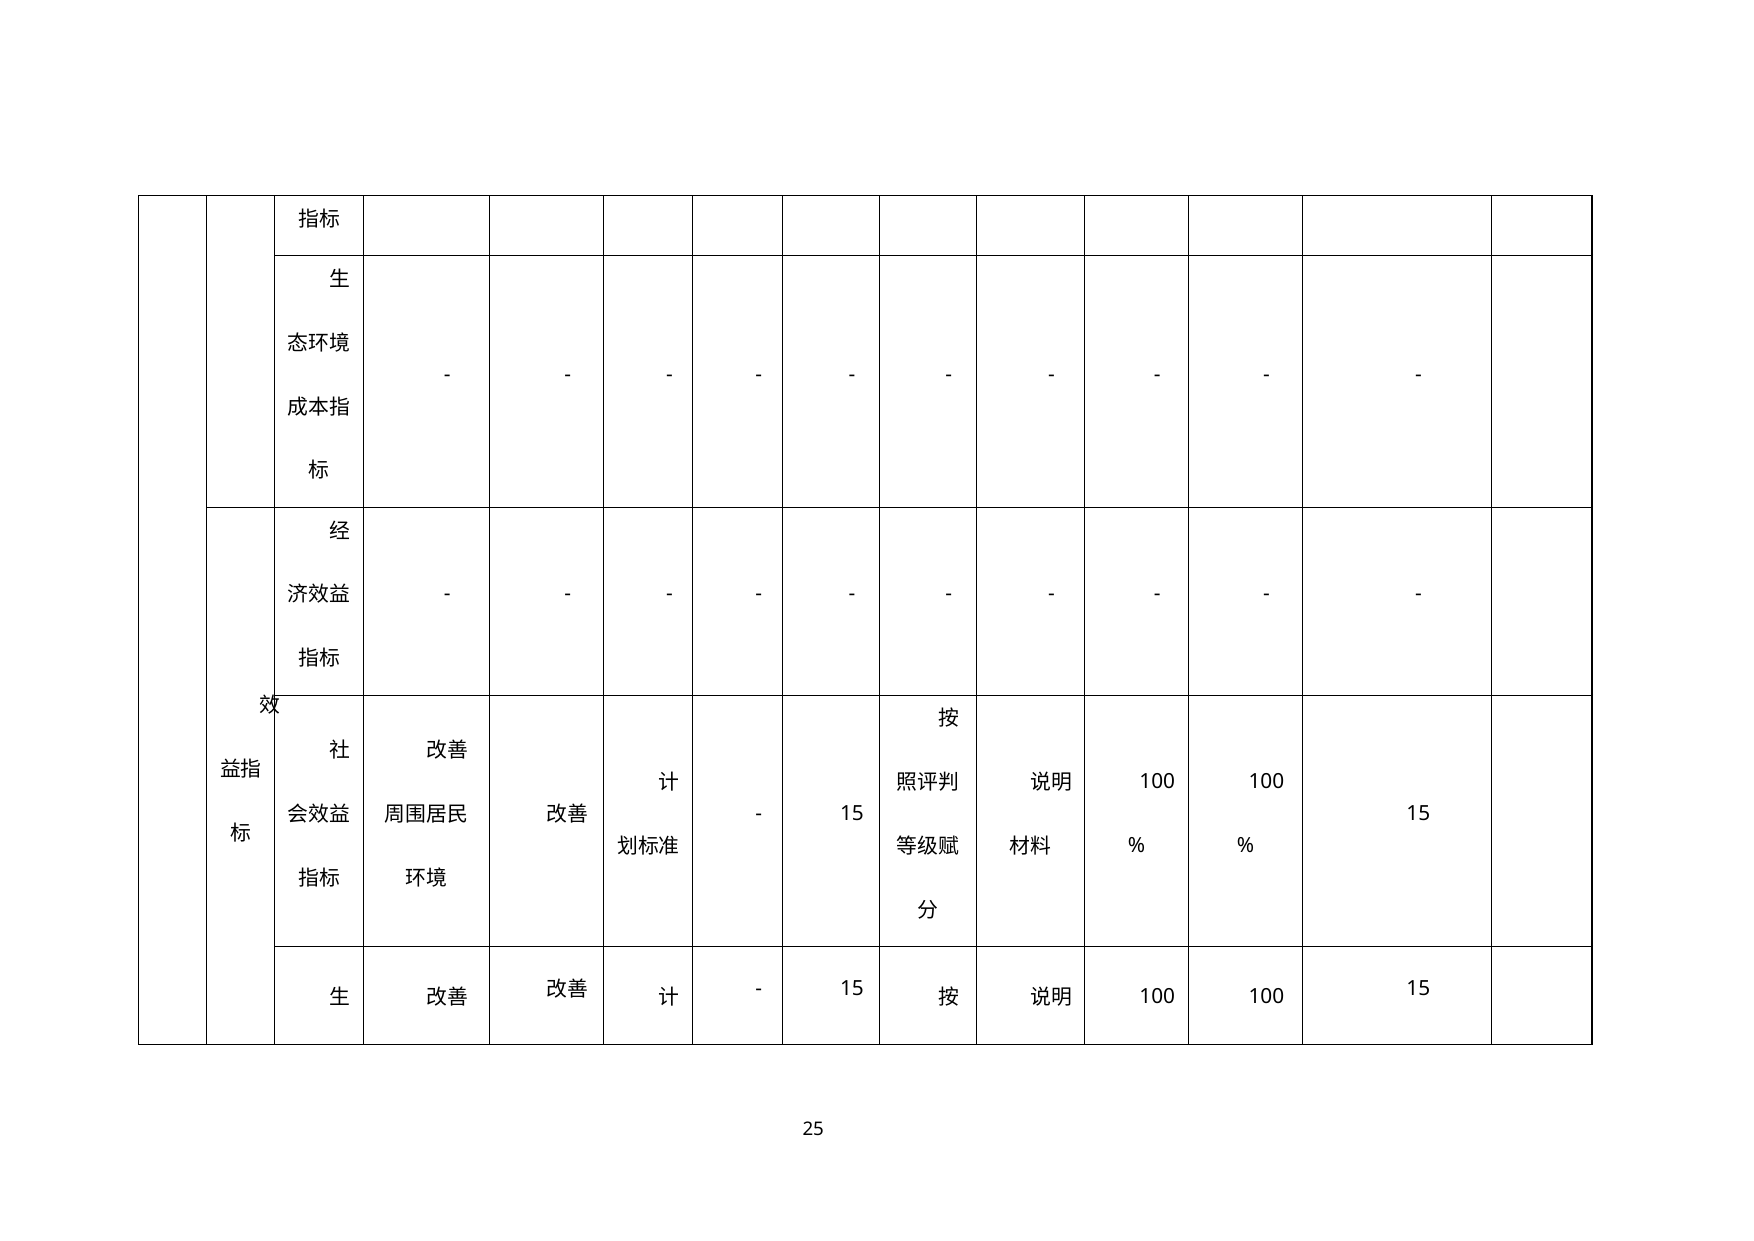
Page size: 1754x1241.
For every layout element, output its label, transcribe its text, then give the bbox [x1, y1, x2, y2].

table_cell 改善 [490, 947, 603, 1044]
table_cell - [693, 947, 782, 1044]
table_cell [1492, 947, 1591, 1044]
table_cell 100% [1085, 947, 1188, 1044]
table_cell - [880, 508, 976, 694]
table_cell - [364, 508, 489, 694]
table_cell 生态环境成本指标 [275, 256, 363, 507]
table_cell - [1085, 256, 1188, 507]
table_cell 改善 [490, 696, 603, 946]
table_cell - [490, 196, 603, 255]
table_cell 社会成本指标 [275, 196, 363, 255]
table_cell [1492, 256, 1591, 507]
table_cell - [604, 256, 692, 507]
table_cell - [604, 508, 692, 694]
table_cell 计划标准 [604, 947, 692, 1044]
table_cell 效益指标 [207, 508, 274, 1044]
table_cell - [1303, 196, 1491, 255]
table_cell 100% [1189, 947, 1302, 1044]
table_cell [1492, 508, 1591, 694]
table_cell - [1189, 196, 1302, 255]
table_cell - [490, 508, 603, 694]
table_cell - [364, 196, 489, 255]
table_cell 15 [783, 947, 879, 1044]
table_cell 说明材料 [977, 696, 1084, 946]
table_cell 说明材料 [977, 947, 1084, 1044]
table_cell - [1303, 508, 1491, 694]
table_cell - [977, 508, 1084, 694]
table_cell 15 [1303, 696, 1491, 946]
table_cell - [880, 196, 976, 255]
table_cell 按照评判等级赋分 [880, 696, 976, 946]
table_cell 100% [1189, 696, 1302, 946]
table_cell 100% [1085, 696, 1188, 946]
table_cell - [693, 508, 782, 694]
table_cell - [977, 196, 1084, 255]
table_cell 15 [783, 696, 879, 946]
table_cell [1492, 196, 1591, 255]
table_cell - [1303, 256, 1491, 507]
table_cell - [604, 196, 692, 255]
table_cell [1492, 696, 1591, 946]
table_cell - [364, 256, 489, 507]
table_cell 改善周围居民环境 [364, 696, 489, 946]
table_cell 改善污水排放，保护环境卫生 [364, 947, 489, 1044]
table_cell - [1085, 196, 1188, 255]
table_cell - [880, 256, 976, 507]
table_cell - [783, 196, 879, 255]
table_cell - [1085, 508, 1188, 694]
table_cell 社会效益指标 [275, 696, 363, 946]
table_cell - [1189, 256, 1302, 507]
table_cell - [693, 256, 782, 507]
table_cell - [1189, 508, 1302, 694]
table_cell 15 [1303, 947, 1491, 1044]
table_cell - [977, 256, 1084, 507]
table_cell 生态效益指标 [275, 947, 363, 1044]
table_cell - [783, 256, 879, 507]
table_cell 按照评判等级赋分 [880, 947, 976, 1044]
table_cell - [490, 256, 603, 507]
table_cell - [693, 696, 782, 946]
table_cell 经济效益指标 [275, 508, 363, 694]
table_cell - [783, 508, 879, 694]
table_cell - [693, 196, 782, 255]
table_cell 计划标准 [604, 696, 692, 946]
